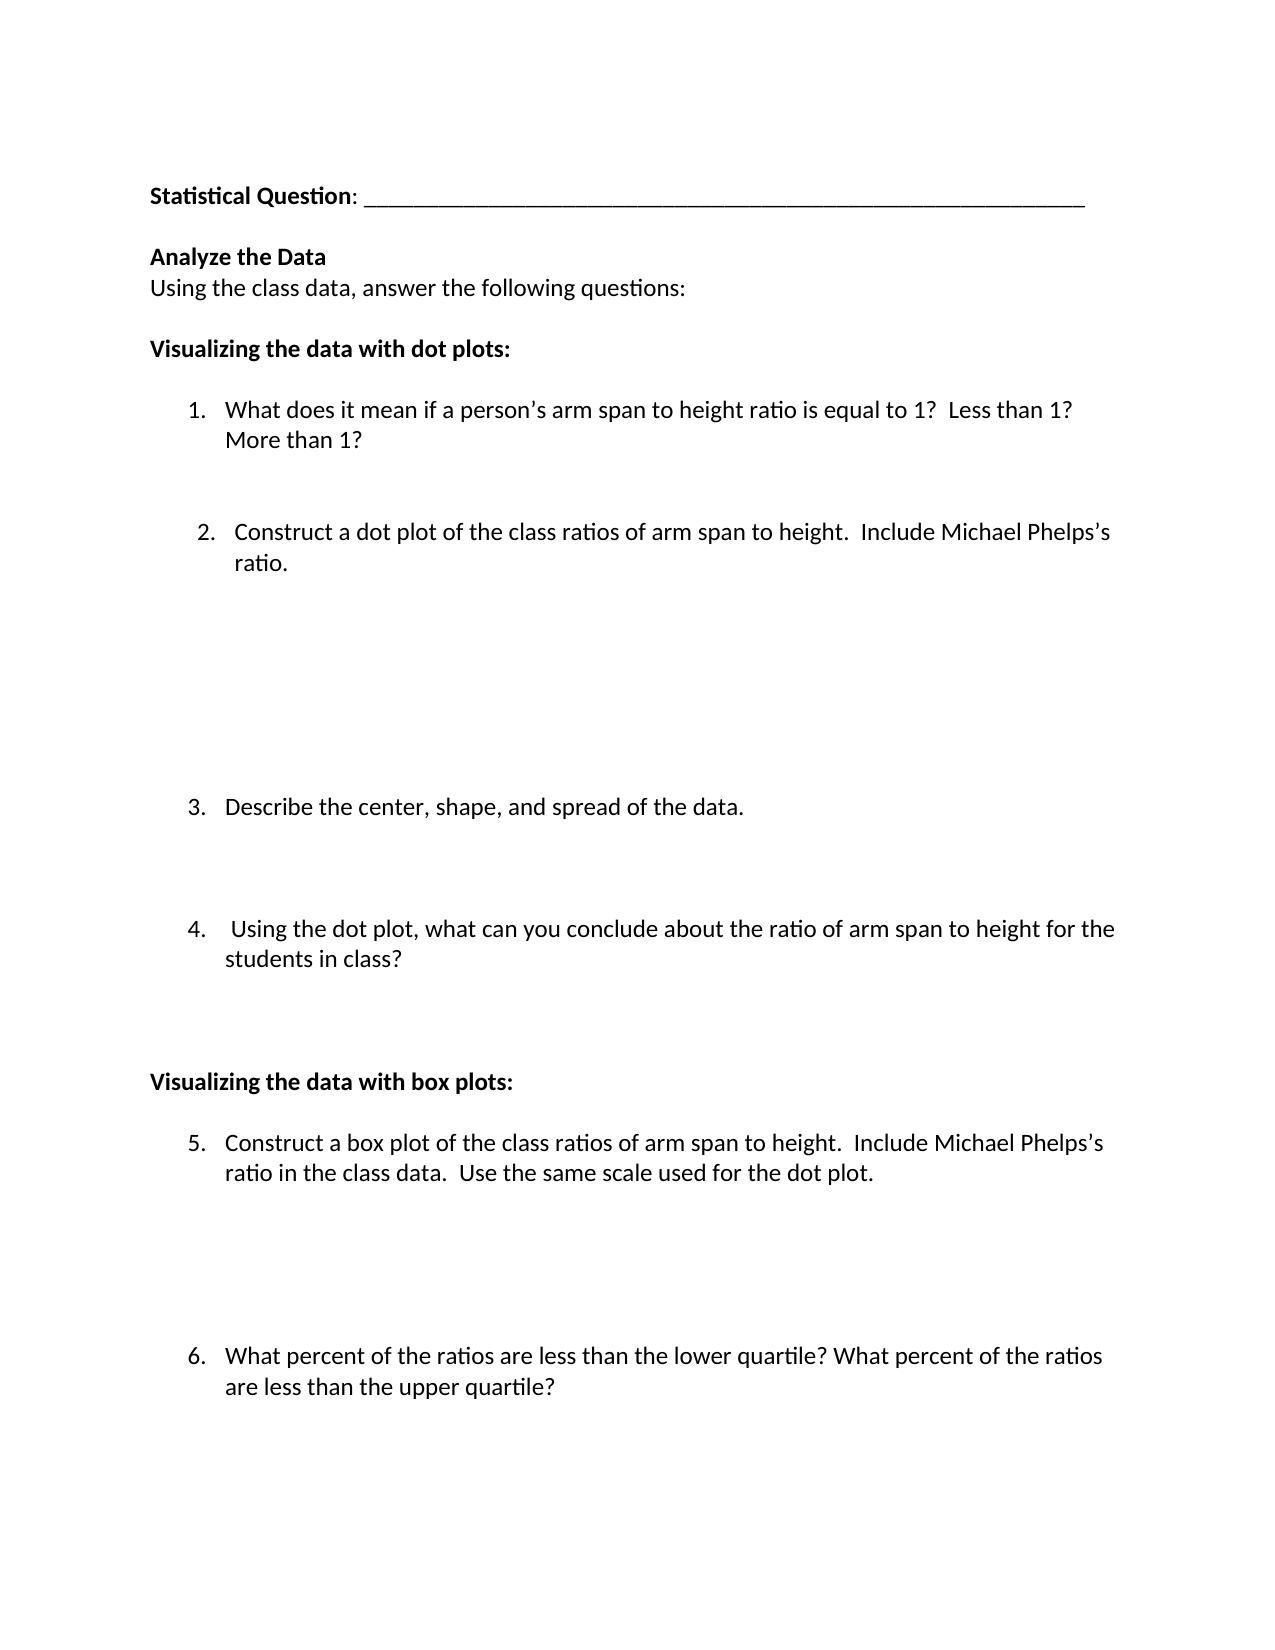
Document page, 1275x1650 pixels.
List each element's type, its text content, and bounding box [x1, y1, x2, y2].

text Statistical Question: __________________________________________________________ [150, 181, 1125, 211]
text Visualizing the data with box plots: [150, 1066, 1125, 1096]
list Construct a box plot of the class ratios of arm span to height. Include Michael Phelps’s ratio in the class data. Use the same scale used for the dot plot. [187, 1127, 1125, 1188]
list Describe the center, shape, and spread of the data. [187, 791, 1125, 821]
list Using the dot plot, what can you conclude about the ratio of arm span to height for the students in class? [187, 913, 1125, 974]
text Analyze the Data [150, 242, 1125, 272]
text Visualizing the data with dot plots: [150, 333, 1125, 364]
list Construct a dot plot of the class ratios of arm span to height. Include Michael Phelps’s ratio. [197, 516, 1125, 577]
list What does it mean if a person’s arm span to height ratio is equal to 1? Less than 1? More than 1? [187, 394, 1125, 455]
list What percent of the ratios are less than the lower quartile? What percent of the ratios are less than the upper quartile? [187, 1340, 1125, 1401]
text Using the class data, answer the following questions: [150, 272, 1125, 303]
